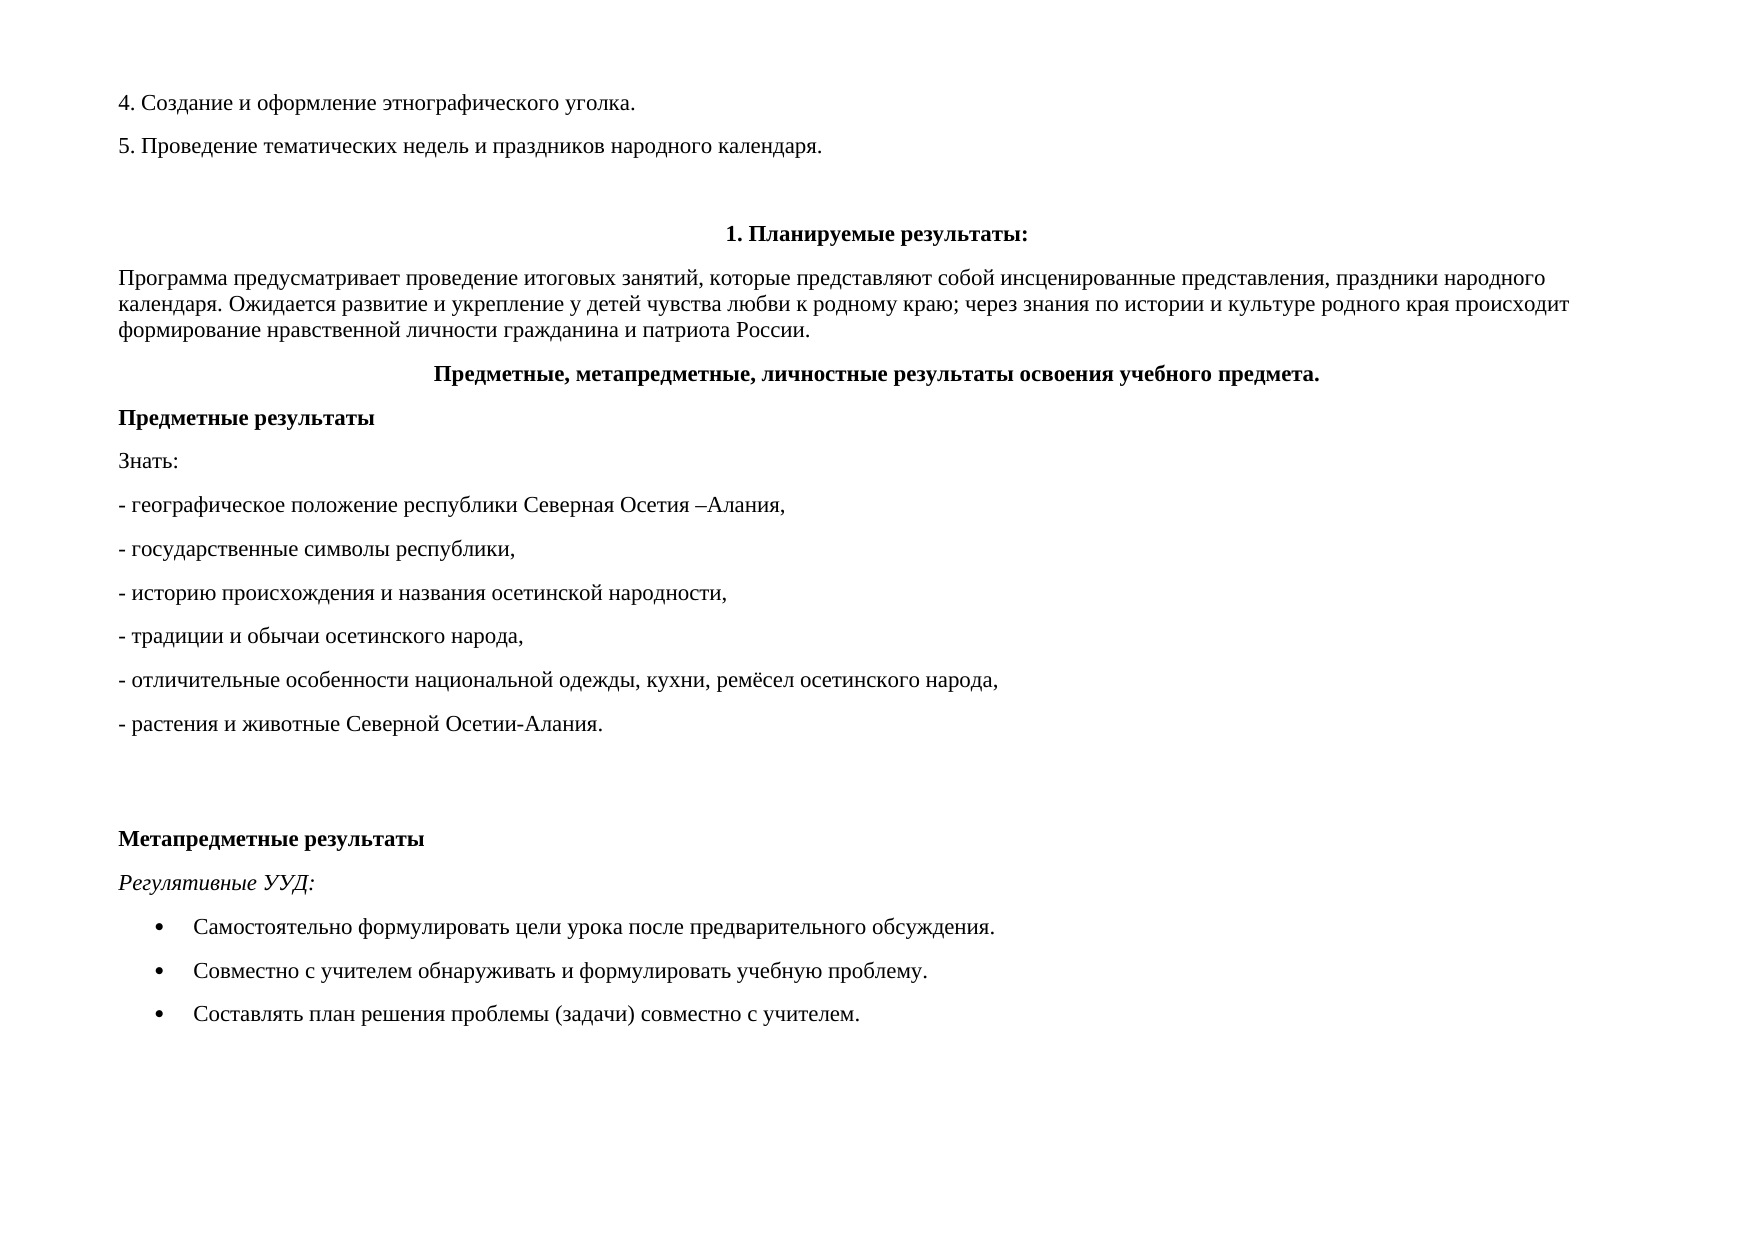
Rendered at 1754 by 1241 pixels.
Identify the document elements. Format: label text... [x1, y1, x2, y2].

text Предметные результаты [118, 404, 1636, 430]
text - растения и животные Северной Осетии-Алания. [118, 710, 1636, 736]
text Программа предусматривает проведение итоговых занятий, которые представляют собой инсценированные представления, праздники народного календаря. Ожидается развитие и укрепление у детей чувства любви к родному краю; через знания по истории и культуре родного края происходит формирование нравственной личности гражданина и патриота России. [118, 263, 1636, 343]
text 4. Создание и оформление этнографического уголка. [118, 88, 1636, 115]
text 5. Проведение тематических недель и праздников народного календаря. [118, 132, 1636, 159]
text - отличительные особенности национальной одежды, кухни, ремёсел осетинского народа, [118, 666, 1636, 693]
text Знать: [118, 447, 1636, 474]
text 1. Планируемые результаты: [118, 220, 1636, 246]
text - традиции и обычаи осетинского народа, [118, 622, 1636, 649]
list Самостоятельно формулировать цели урока после предварительного обсуждения. [156, 913, 1636, 939]
text Регулятивные УУД: [118, 869, 1636, 896]
text - историю происхождения и названия осетинской народности, [118, 579, 1636, 605]
text Метапредметные результаты [118, 826, 1636, 852]
text - государственные символы республики, [118, 535, 1636, 561]
list Составлять план решения проблемы (задачи) совместно с учителем. [156, 1001, 1636, 1027]
text - географическое положение республики Северная Осетия –Алания, [118, 491, 1636, 518]
text Предметные, метапредметные, личностные результаты освоения учебного предмета. [118, 360, 1636, 386]
list Совместно с учителем обнаруживать и формулировать учебную проблему. [156, 957, 1636, 983]
